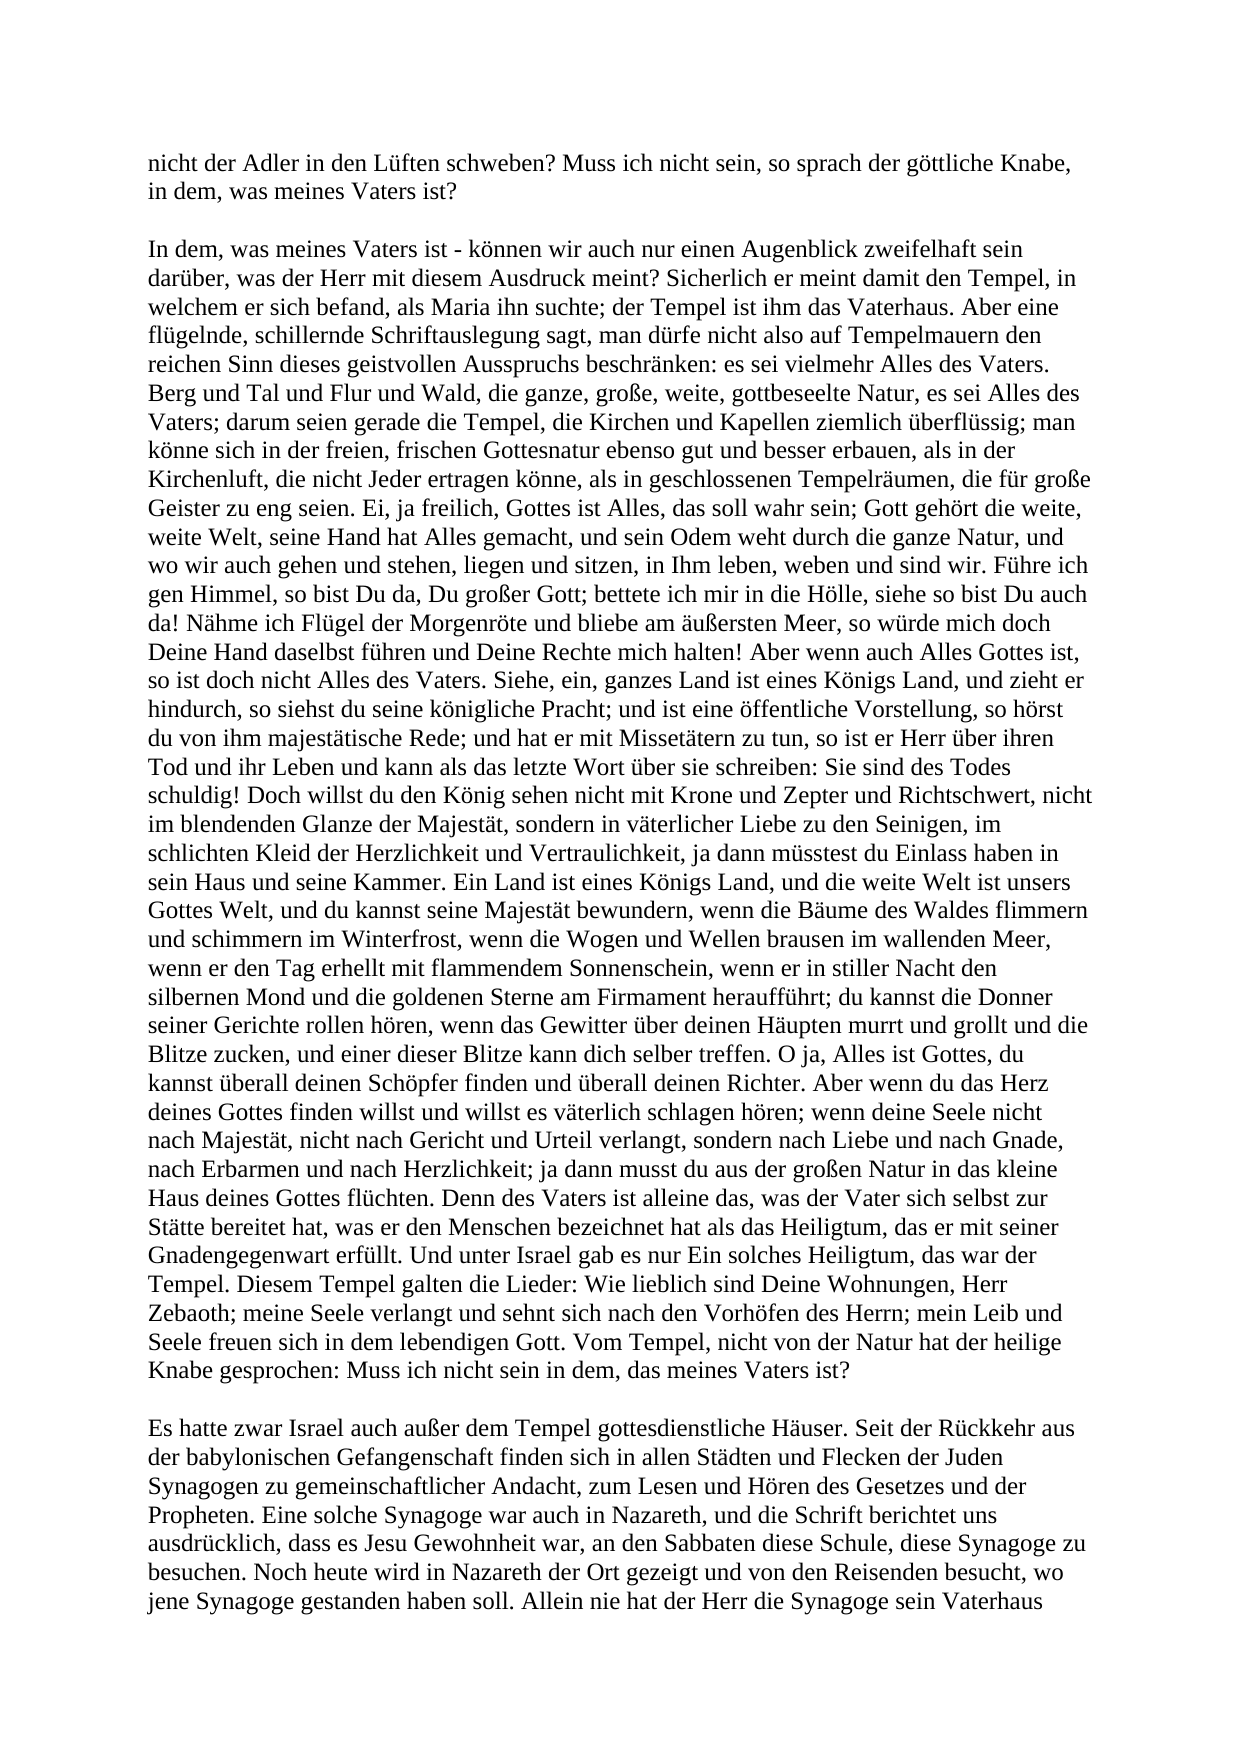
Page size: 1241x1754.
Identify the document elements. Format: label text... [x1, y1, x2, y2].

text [148, 1413, 1093, 1615]
text In dem, was meines Vaters ist - können wir auch nur einen Augenblick zweifelhaft sein darüber, was der Herr mit diesem Ausdruck meint? Sicherlich er meint damit den Tempel, in welchem er sich befand, als Maria ihn suchte; der Tempel ist ihm das Vaterhaus. Aber eine flügelnde, schillernde Schriftauslegung sagt, man dürfe nicht also auf Tempelmauern den reichen Sinn dieses geistvollen Ausspruchs beschränken: es sei vielmehr Alles des Vaters. Berg und Tal und Flur und Wald, die ganze, große, weite, gottbeseelte Natur, es sei Alles des Vaters; darum seien gerade die Tempel, die Kirchen und Kapellen ziemlich überflüssig; man könne sich in der freien, frischen Gottesnatur ebenso gut und besser erbauen, als in der Kirchenluft, die nicht Jeder ertragen könne, als in geschlossenen Tempelräumen, die für große Geister zu eng seien. Ei, ja freilich, Gottes ist Alles, das soll wahr sein; Gott gehört die weite, weite Welt, seine Hand hat Alles gemacht, und sein Odem weht durch die ganze Natur, und wo wir auch gehen und stehen, liegen und sitzen, in Ihm leben, weben und sind wir. Führe ich gen Himmel, so bist Du da, Du großer Gott; bettete ich mir in die Hölle, siehe so bist Du auch da! Nähme ich Flügel der Morgenröte und bliebe am äußersten Meer, so würde mich doch Deine Hand daselbst führen und Deine Rechte mich halten! Aber wenn auch Alles Gottes ist, so ist doch nicht Alles des Vaters. Siehe, ein, ganzes Land ist eines Königs Land, und zieht er hindurch, so siehst du seine königliche Pracht; und ist eine öffentliche Vorstellung, so hörst du von ihm majestätische Rede; und hat er mit Missetätern zu tun, so ist er Herr über ihren Tod und ihr Leben und kann als das letzte Wort über sie schreiben: Sie sind des Todes schuldig! Doch willst du den König sehen nicht mit Krone und Zepter und Richtschwert, nicht im blendenden Glanze der Majestät, sondern in väterlicher Liebe zu den Seinigen, im schlichten Kleid der Herzlichkeit und Vertraulichkeit, ja dann müsstest du Einlass haben in sein Haus und seine Kammer. Ein Land ist eines Königs Land, und die weite Welt ist unsers Gottes Welt, und du kannst seine Majestät bewundern, wenn die Bäume des Waldes flimmern und schimmern im Winterfrost, wenn die Wogen und Wellen brausen im wallenden Meer, wenn er den Tag erhellt mit flammendem Sonnenschein, wenn er in stiller Nacht den silbernen Mond und die goldenen Sterne am Firmament heraufführt; du kannst die Donner seiner Gerichte rollen hören, wenn das Gewitter über deinen Häupten murrt und grollt und die Blitze zucken, und einer dieser Blitze kann dich selber treffen. O ja, Alles ist Gottes, du kannst überall deinen Schöpfer finden und überall deinen Richter. Aber wenn du das Herz deines Gottes finden willst und willst es väterlich schlagen hören; wenn deine Seele nicht nach Majestät, nicht nach Gericht und Urteil verlangt, sondern nach Liebe und nach Gnade, nach Erbarmen und nach Herzlichkeit; ja dann musst du aus der großen Natur in das kleine Haus deines Gottes flüchten. Denn des Vaters ist alleine das, was der Vater sich selbst zur Stätte bereitet hat, was er den Menschen bezeichnet hat als das Heiligtum, das er mit seiner Gnadengegenwart erfüllt. Und unter Israel gab es nur Ein solches Heiligtum, das war der Tempel. Diesem Tempel galten die Lieder: Wie lieblich sind Deine Wohnungen, Herr Zebaoth; meine Seele verlangt und sehnt sich nach den Vorhöfen des Herrn; mein Leib und Seele freuen sich in dem lebendigen Gott. Vom Tempel, nicht von der Natur hat der heilige Knabe gesprochen: Muss ich nicht sein in dem, das meines Vaters ist? [148, 234, 1093, 1384]
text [148, 148, 1093, 205]
